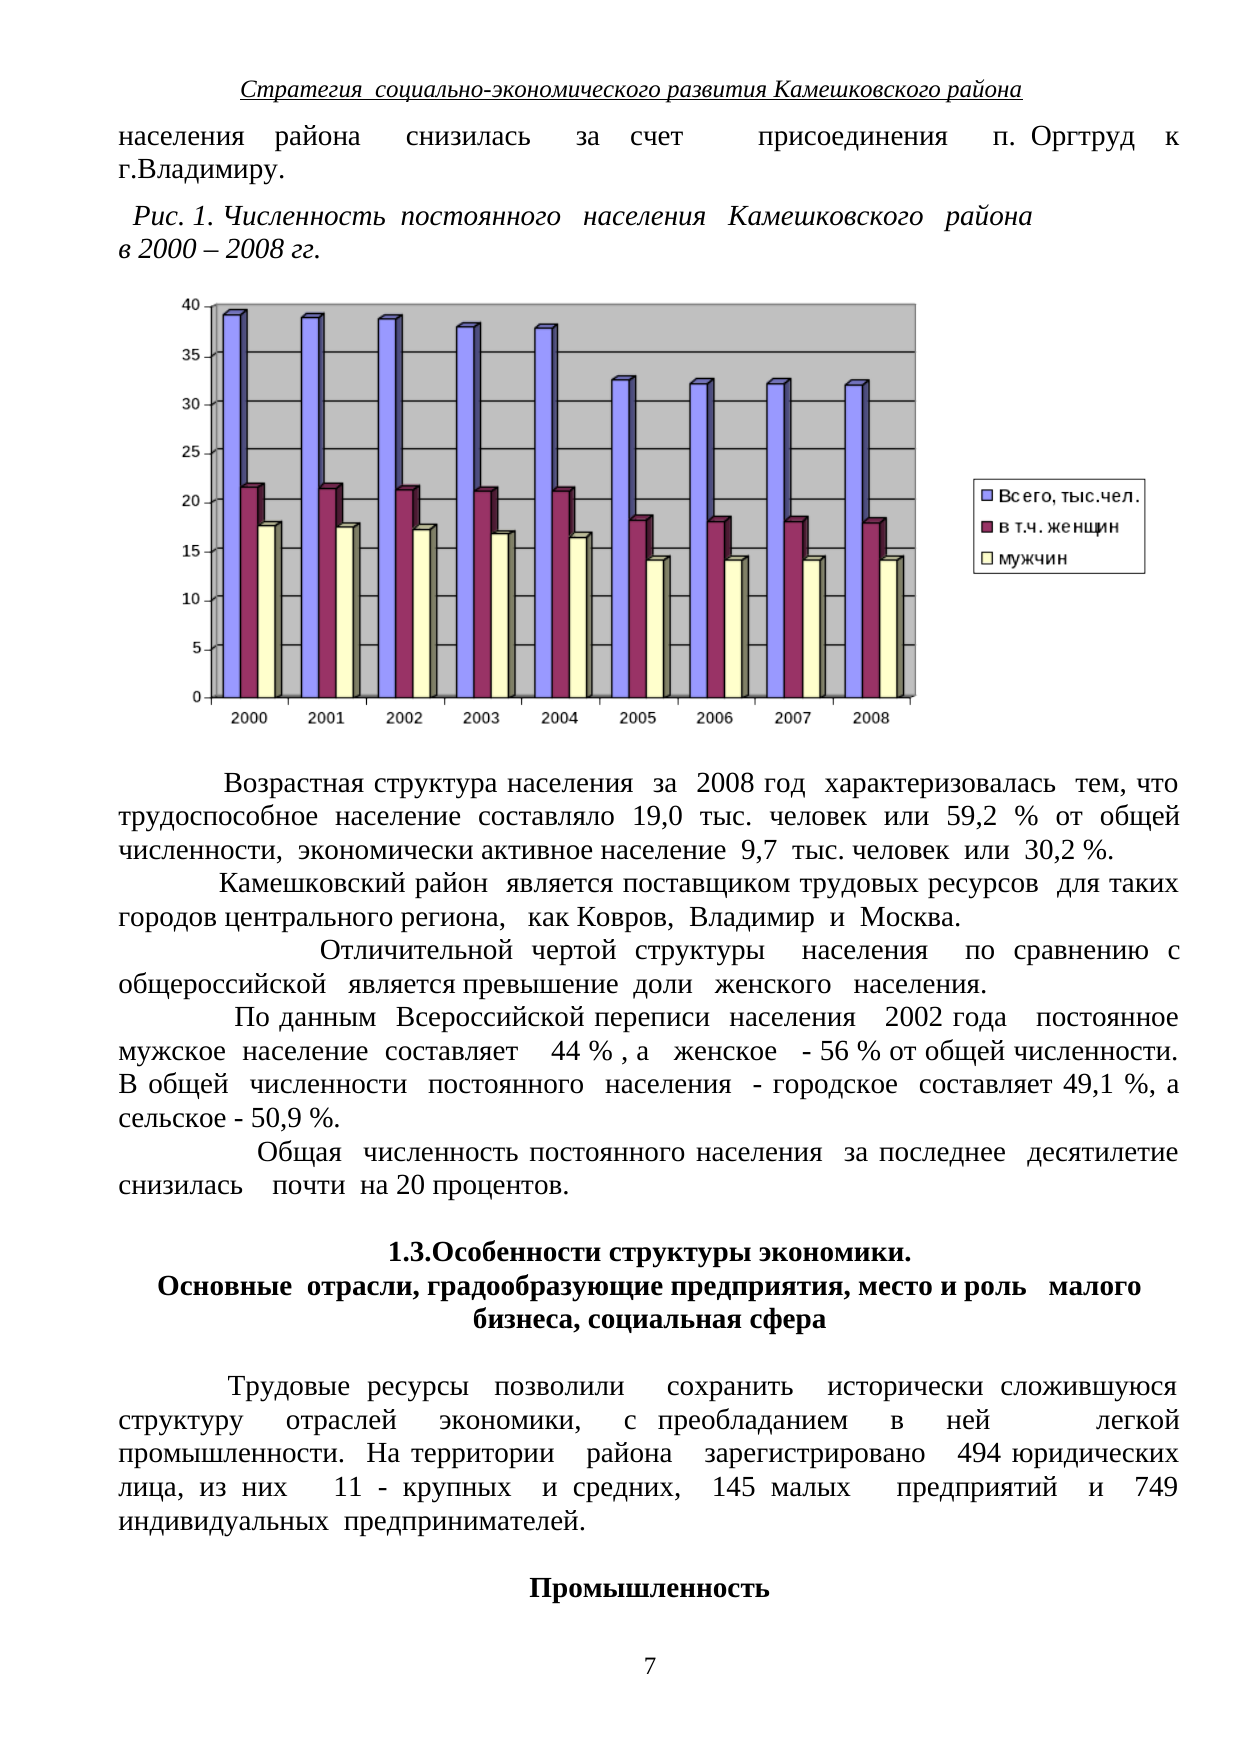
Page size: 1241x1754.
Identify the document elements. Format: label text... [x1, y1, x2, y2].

text в 2000 – 2008 гг. [118, 231, 1181, 265]
text Общая численность постоянного населения за последнее десятилетие снизилась почти на 20 процентов. [118, 1134, 1182, 1201]
text Возрастная структура населения за 2008 год характеризовалась тем, что трудоспособное население составляло 19,0 тыс. человек или 59,2 % от общей численности, экономически активное население 9,7 тыс. человек или 30,2 %. [118, 765, 1181, 865]
text По данным Всероссийской переписи населения 2002 года постоянное мужское население составляет 44 % , а женское - 56 % от общей численности. В общей численности постоянного населения - городское составляет 49,1 %, а сельское - 50,9 %. [118, 999, 1181, 1134]
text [118, 118, 1181, 185]
text Трудовые ресурсы позволили сохранить исторически сложившуюся структуру отраслей экономики, с преобладанием в ней легкой промышленности. На территории района зарегистрировано 494 юридических лица, из них 11 - крупных и средних, 145 малых предприятий и 749 индивидуальных предпринимателей. [118, 1368, 1181, 1536]
text Основные отрасли, градообразующие предприятия, место и роль малого бизнеса, социальная сфера [118, 1268, 1181, 1335]
text Рис. 1. Численность постоянного населения Камешковского района [118, 198, 1181, 231]
text Отличительной чертой структуры населения по сравнению с общероссийской является превышение доли женского населения. [118, 932, 1181, 999]
text 1.3.Особенности структуры экономики. [118, 1234, 1181, 1268]
text Промышленность [118, 1570, 1181, 1603]
text Камешковский район является поставщиком трудовых ресурсов для таких городов центрального региона, как Ковров, Владимир и Москва. [118, 865, 1181, 932]
